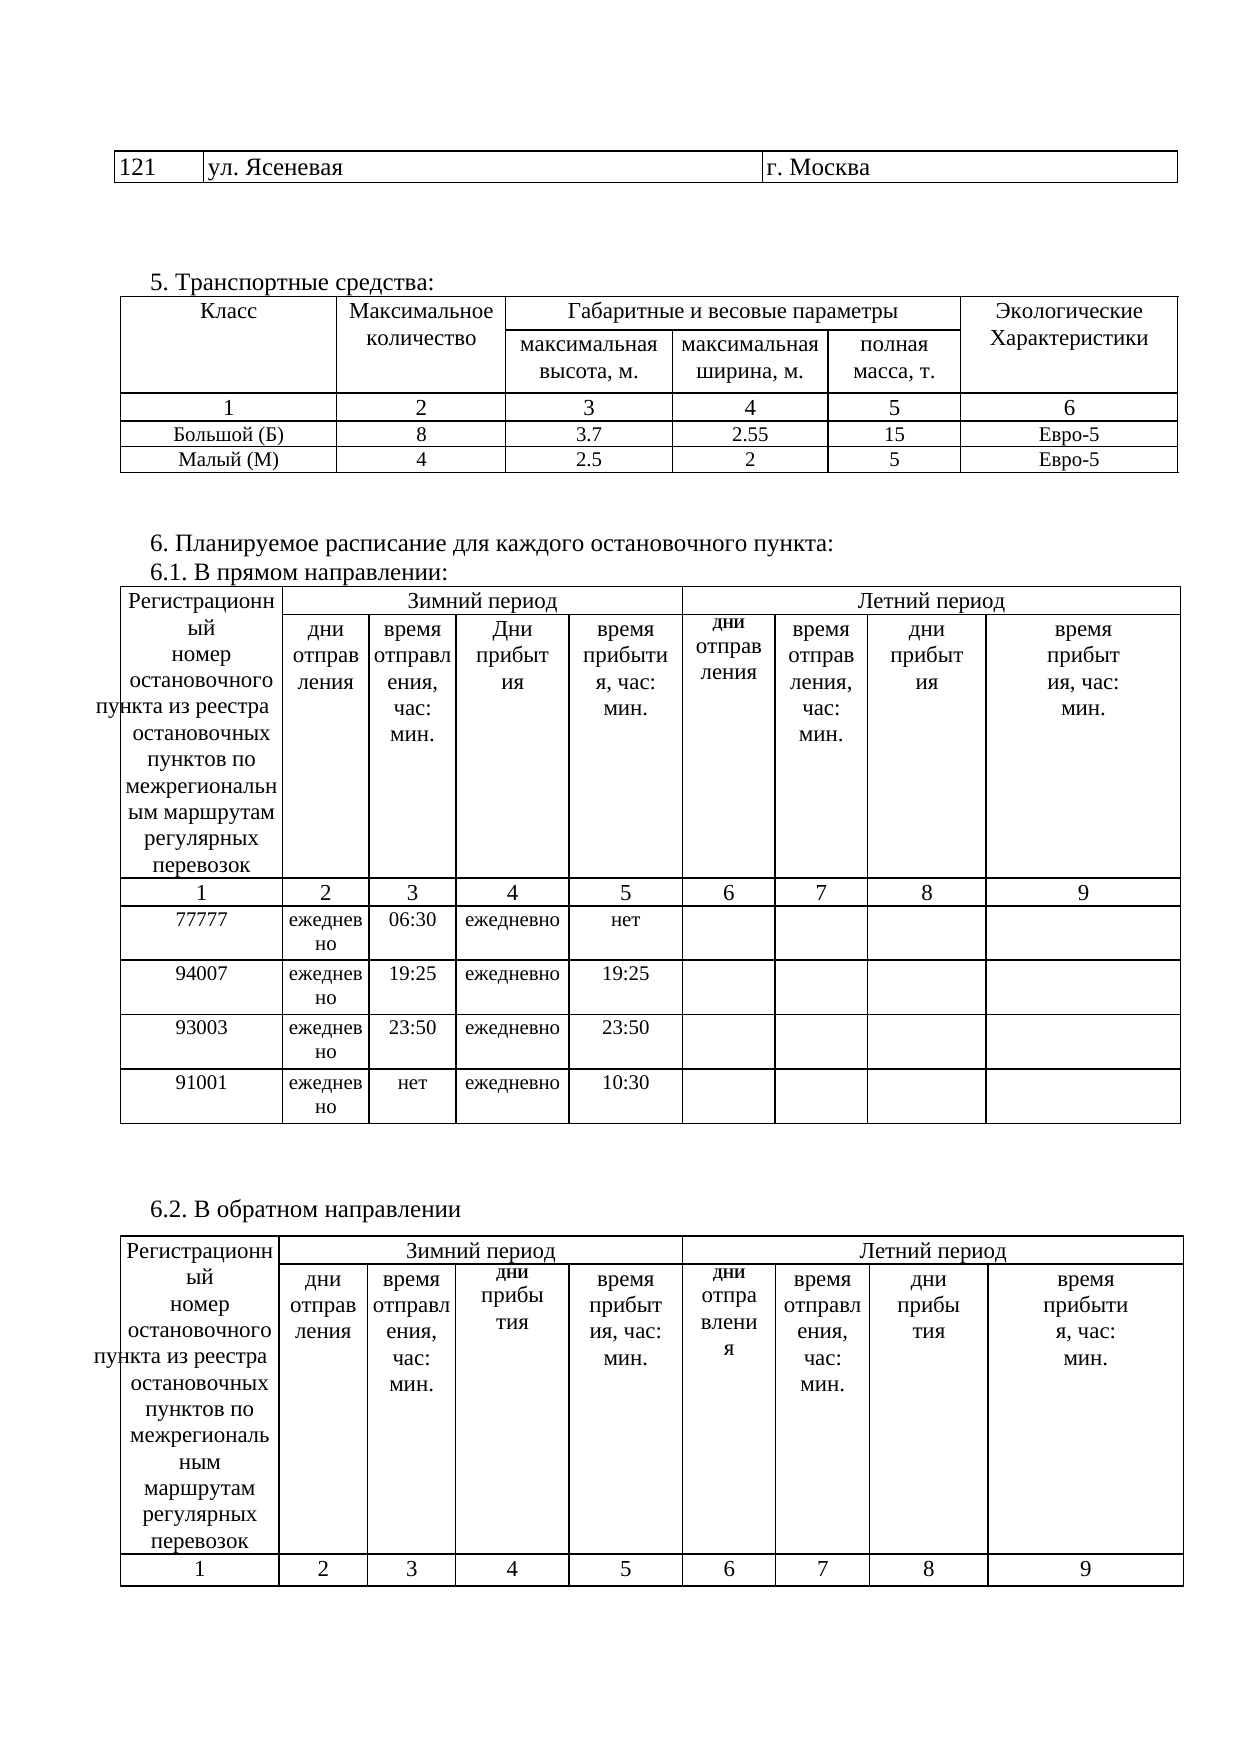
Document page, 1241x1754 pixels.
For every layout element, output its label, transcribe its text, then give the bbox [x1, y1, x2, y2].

table_cell дни отправ ления [283, 615, 368, 877]
table_cell [868, 907, 985, 959]
table_cell ежедневно [283, 961, 368, 1014]
table_cell 1 [121, 394, 336, 420]
table_cell [868, 1015, 985, 1068]
table_cell ДНИ прибы тия [456, 1265, 568, 1553]
table_cell дни отправ ления [280, 1265, 367, 1553]
table_cell Большой (Б) [121, 422, 336, 446]
table_cell [987, 961, 1180, 1014]
table_cell 6 [683, 879, 774, 905]
table_cell 7 [776, 879, 867, 905]
table_cell 7 [776, 1555, 869, 1585]
table_cell 4 [456, 1555, 568, 1585]
table_cell 4 [337, 447, 505, 471]
table_cell Малый (М) [121, 447, 336, 471]
table_header Летний период [683, 1237, 1183, 1263]
table_cell 2 [337, 394, 505, 420]
table_cell 2 [283, 879, 368, 905]
table_cell [683, 961, 774, 1014]
table_cell 91001 [121, 1070, 282, 1122]
table_cell нет [370, 1070, 455, 1122]
table_cell 8 [868, 879, 985, 905]
table_cell ежедневно [283, 1015, 368, 1068]
table_cell время отправл ения, час: мин. [368, 1265, 455, 1553]
table_cell время отправ ления, час: мин. [776, 615, 867, 877]
table_cell время отправл ения, час: мин. [776, 1265, 869, 1553]
table_cell время прибыт ия, час: мин. [570, 1265, 682, 1553]
table_header Летний период [683, 587, 1180, 613]
table_cell 4 [457, 879, 568, 905]
table_cell 77777 [121, 907, 282, 959]
table_header Зимний период [283, 587, 682, 613]
table_cell Евро-5 [961, 422, 1177, 446]
table_cell время прибыти я, час: мин. [989, 1265, 1183, 1553]
table_cell ежедневно [283, 1070, 368, 1122]
table_cell 121 [115, 152, 203, 181]
table_cell [776, 961, 867, 1014]
text 6. Планируемое расписание для каждого остановочного пункта: [150, 528, 1090, 557]
table_cell ежедневно [283, 907, 368, 959]
table_cell 19:25 [570, 961, 682, 1014]
table_cell [868, 961, 985, 1014]
table_header Зимний период [280, 1237, 682, 1263]
table_cell 10:30 [570, 1070, 682, 1122]
text 5. Транспортные средства: [150, 267, 1090, 296]
table_cell [683, 1015, 774, 1068]
table_cell 3 [370, 879, 455, 905]
table_cell ежедневно [457, 961, 568, 1014]
table_cell 94007 [121, 961, 282, 1014]
table_cell ул. Ясеневая [204, 152, 762, 181]
table_cell Евро-5 [961, 447, 1177, 471]
table_cell 15 [829, 422, 960, 446]
text 6.1. В прямом направлении: [150, 557, 1090, 586]
table_cell Дни прибыт ия [457, 615, 568, 877]
table_cell 5 [570, 1555, 682, 1585]
table_cell [987, 1015, 1180, 1068]
table_cell 23:50 [570, 1015, 682, 1068]
table_cell дни прибы тия [870, 1265, 987, 1553]
table_cell [868, 1070, 985, 1122]
table_cell 2 [673, 447, 827, 471]
table_cell дни прибыт ия [868, 615, 985, 877]
table_cell [683, 1070, 774, 1122]
table_cell 9 [989, 1555, 1183, 1585]
table_cell 19:25 [370, 961, 455, 1014]
table_cell время отправл ения, час: мин. [370, 615, 455, 877]
table_cell [776, 1070, 867, 1122]
table_cell 3 [506, 394, 672, 420]
table_cell 3.7 [506, 422, 672, 446]
table_cell [987, 907, 1180, 959]
table_header Экологические Характеристики [961, 297, 1177, 392]
table_cell 4 [673, 394, 827, 420]
table_cell максимальная ширина, м. [673, 331, 827, 392]
table_cell ежедневно [457, 1015, 568, 1068]
table_cell 6 [683, 1555, 775, 1585]
table_cell 2 [280, 1555, 367, 1585]
table_cell 9 [987, 879, 1180, 905]
table_cell 1 [121, 1555, 278, 1585]
table_cell 3 [368, 1555, 455, 1585]
table_cell время прибыти я, час: мин. [570, 615, 682, 877]
table_cell 5 [570, 879, 682, 905]
table_cell полная масса, т. [829, 331, 960, 392]
table_cell 5 [829, 394, 960, 420]
table_cell ежедневно [457, 907, 568, 959]
table_cell г. Москва [763, 152, 1177, 181]
table_cell 1 [121, 879, 282, 905]
table_header Класс [121, 297, 336, 392]
table_cell ДНИ отправ ления [683, 615, 774, 877]
text 6.2. В обратном направлении [150, 1194, 1090, 1223]
table_header Регистрационный номер остановочного пункта из реестра остановочных пунктов по межрегиональным маршрутам регулярных перевозок [121, 587, 282, 877]
table_cell 2.55 [673, 422, 827, 446]
table_cell максимальная высота, м. [506, 331, 672, 392]
table_cell 06:30 [370, 907, 455, 959]
table_cell 6 [961, 394, 1177, 420]
table_cell 8 [337, 422, 505, 446]
table_cell [776, 907, 867, 959]
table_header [121, 1237, 278, 1553]
table_cell нет [570, 907, 682, 959]
table_cell 2.5 [506, 447, 672, 471]
table_cell [776, 1015, 867, 1068]
table_header Максимальное количество [337, 297, 505, 392]
table_cell ежедневно [457, 1070, 568, 1122]
table_cell 93003 [121, 1015, 282, 1068]
table_cell 23:50 [370, 1015, 455, 1068]
table_cell 5 [829, 447, 960, 471]
table_cell ДНИ отпра влени я [683, 1265, 775, 1553]
table_header Габаритные и весовые параметры [506, 297, 960, 329]
table_cell 8 [870, 1555, 987, 1585]
table_cell [987, 1070, 1180, 1122]
table_cell [683, 907, 774, 959]
table_cell время прибыт ия, час: мин. [987, 615, 1180, 877]
